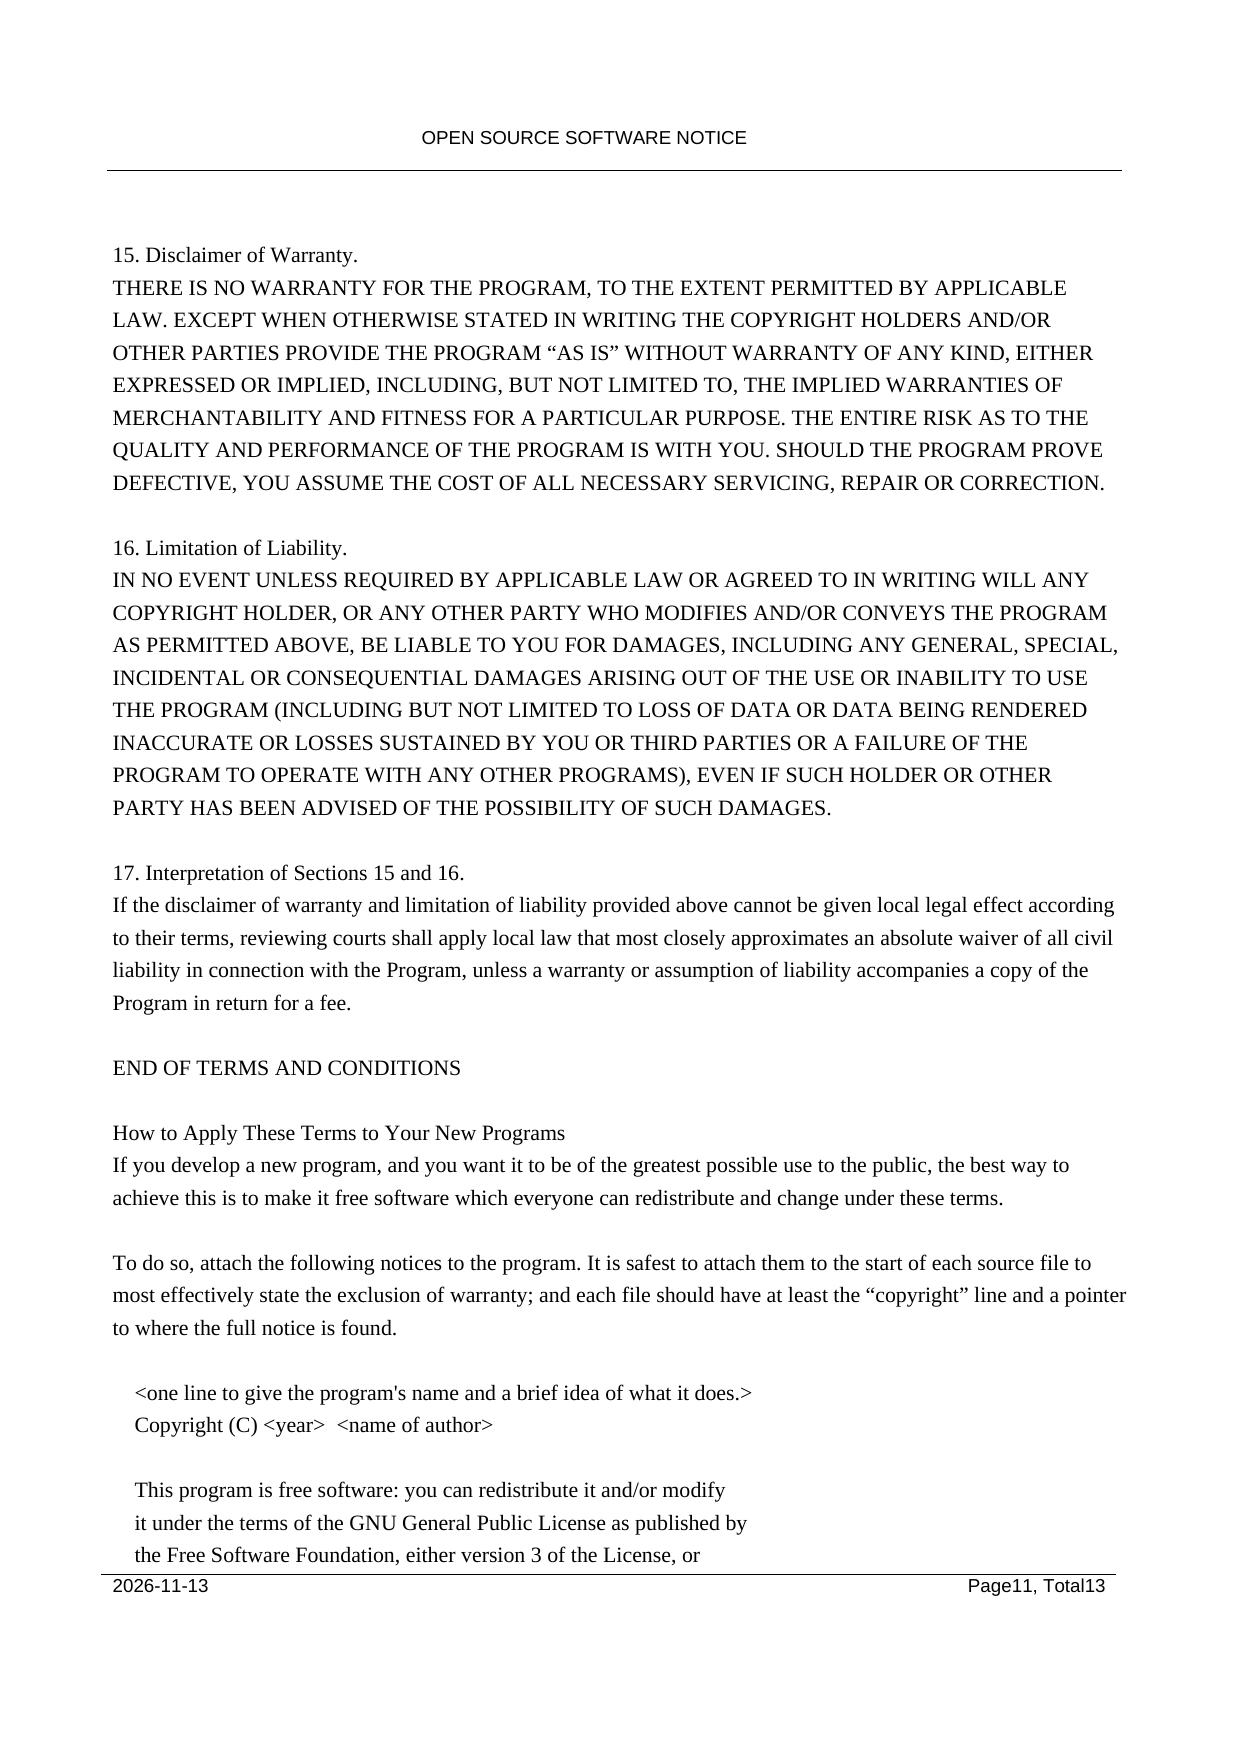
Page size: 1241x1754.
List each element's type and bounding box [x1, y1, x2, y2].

text [112, 206, 1128, 1571]
